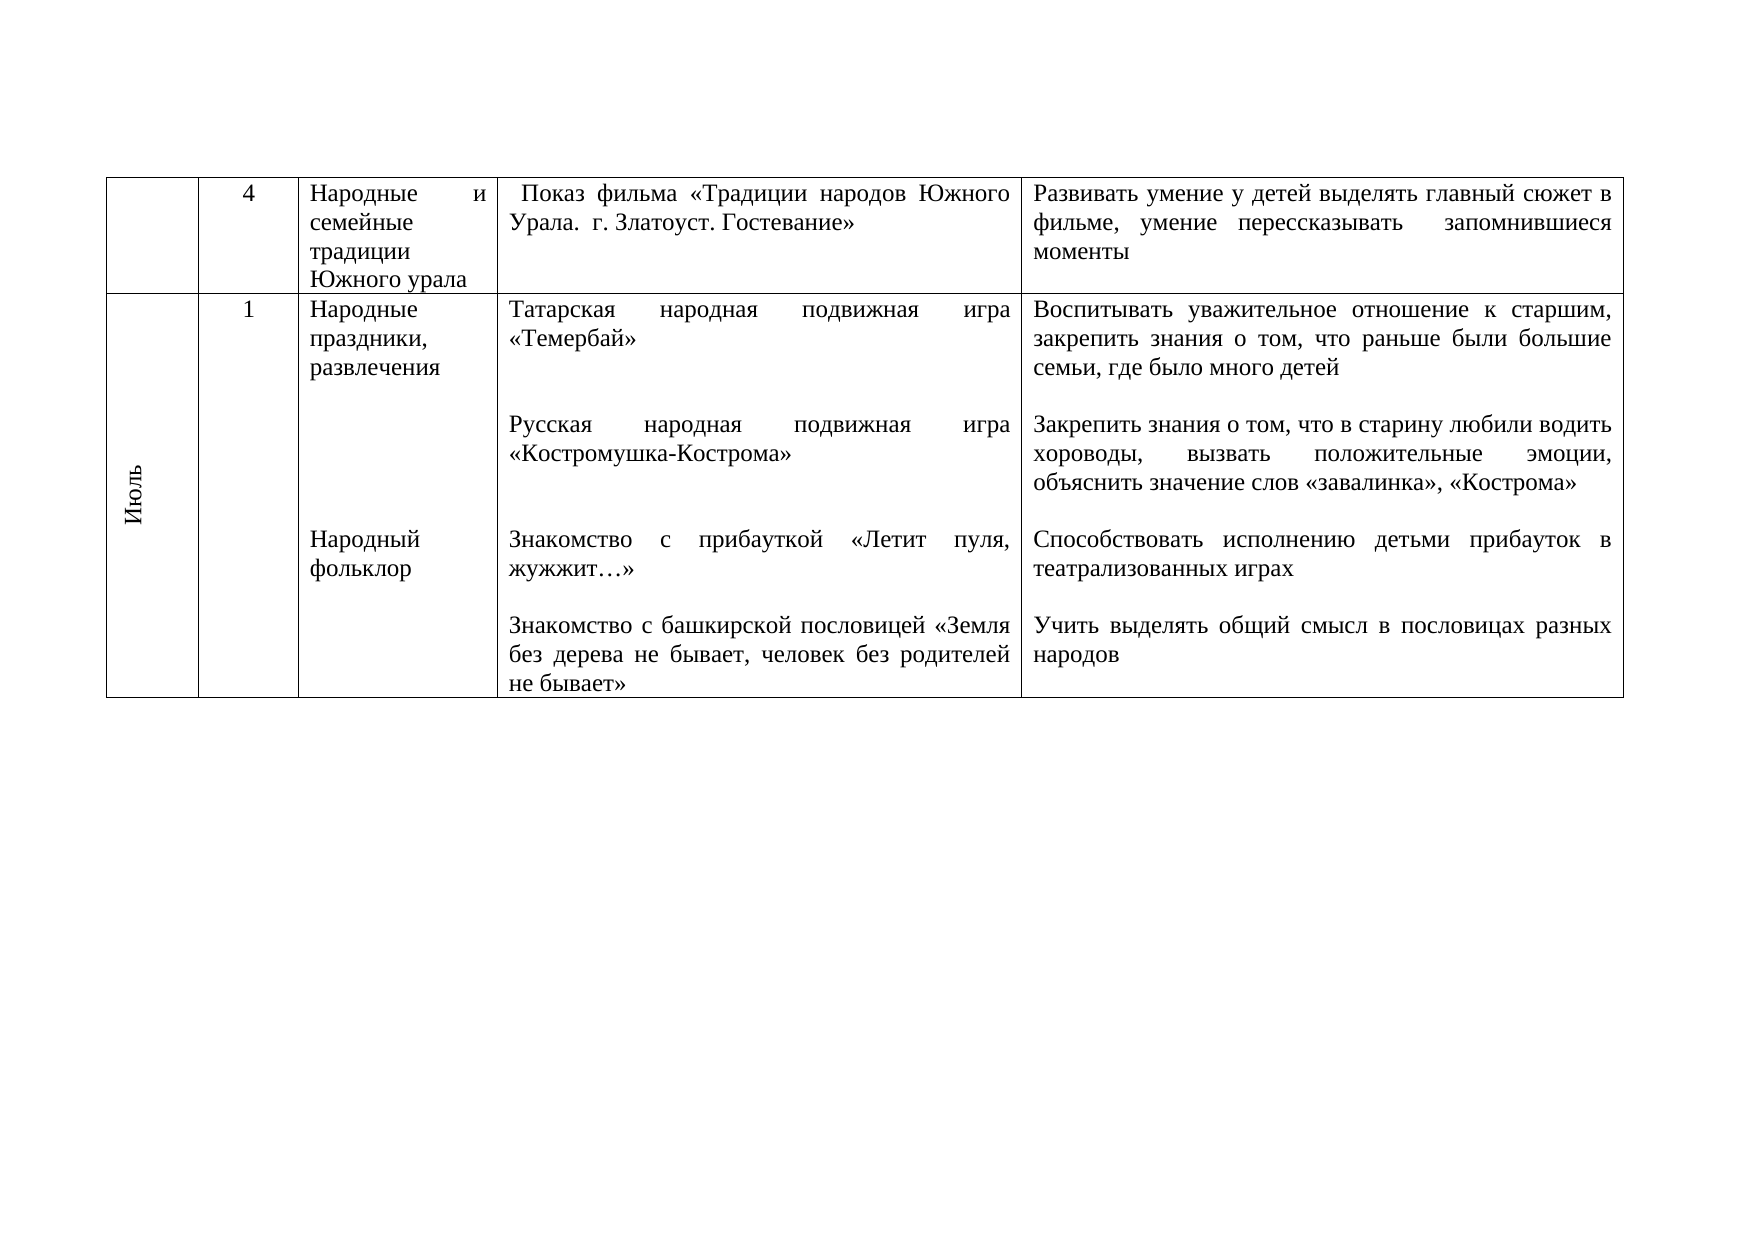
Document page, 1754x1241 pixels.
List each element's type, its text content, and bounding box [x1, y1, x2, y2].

table_cell Показ фильма «Традиции народов Южного Урала. г. Златоуст. Гостевание» [498, 178, 1021, 293]
table_cell Июль [107, 294, 198, 697]
table_cell Народные и семейные традиции Южного урала [299, 178, 497, 293]
table_cell Воспитывать уважительное отношение к старшим, закрепить знания о том, что раньше были большие семьи, где было много детей Закрепить знания о том, что в старину любили водить хороводы, вызвать положительные эмоции, объяснить значение слов «завалинка», «Кострома» Способствовать исполнению детьми прибауток в театрализованных играх Учить выделять общий смысл в пословицах разных народов [1022, 294, 1623, 697]
table_cell Народные праздники, развлечения Народный фольклор [299, 294, 497, 697]
table_cell 1 [199, 294, 298, 697]
table_cell 4 [199, 178, 298, 293]
table_cell Развивать умение у детей выделять главный сюжет в фильме, умение перессказывать запомнившиеся моменты [1022, 178, 1623, 293]
table_cell Татарская народная подвижная игра «Темербай» Русская народная подвижная игра «Костромушка-Кострома» Знакомство с прибауткой «Летит пуля, жужжит…» Знакомство с башкирской пословицей «Земля без дерева не бывает, человек без родителей не бывает» [498, 294, 1021, 697]
